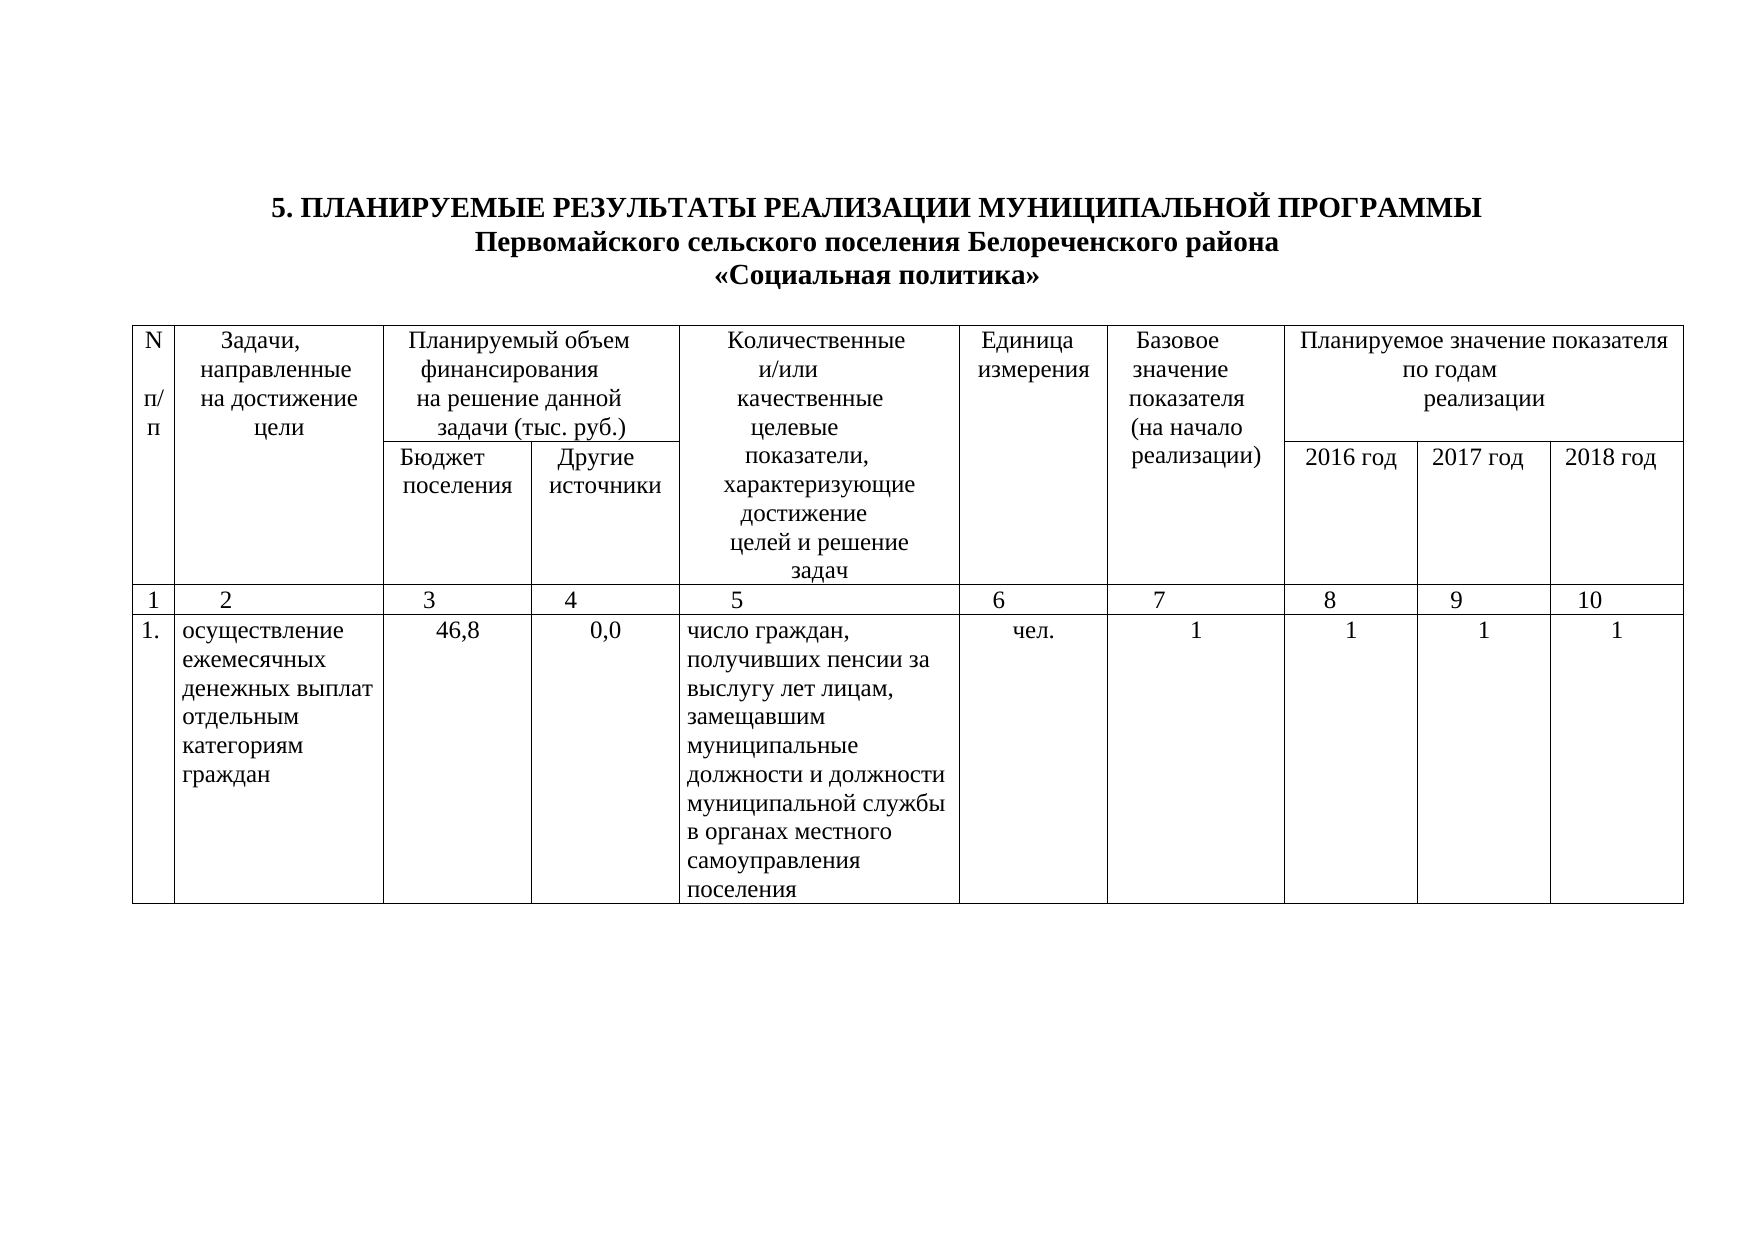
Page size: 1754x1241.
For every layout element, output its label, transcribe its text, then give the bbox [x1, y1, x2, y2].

table_cell 1 [1285, 615, 1417, 903]
text «Социальная политика» [118, 257, 1636, 291]
table_header Задачи, направленные на достижение цели [175, 326, 383, 584]
table_cell 8 [1285, 585, 1417, 614]
text 5. ПЛАНИРУЕМЫЕ РЕЗУЛЬТАТЫ РЕАЛИЗАЦИИ МУНИЦИПАЛЬНОЙ ПРОГРАММЫ [118, 190, 1636, 224]
table_cell 2016 год [1285, 442, 1417, 584]
table_cell 4 [532, 585, 679, 614]
table_cell 3 [384, 585, 531, 614]
table_cell чел. [960, 615, 1107, 903]
table_header Базовое значение показателя (на начало реализации) [1108, 326, 1284, 584]
table_header Единица измерения [960, 326, 1107, 584]
table_cell число граждан, получивших пенсии за выслугу лет лицам, замещавшим муниципальные должности и должности муниципальной службы в органах местного самоуправления поселения [680, 615, 959, 903]
table_cell 2 [175, 585, 383, 614]
table_cell 1 [1418, 615, 1550, 903]
table_cell Другие источники [532, 442, 679, 584]
table_cell 7 [1108, 585, 1284, 614]
table_header Планируемое значение показателя по годам реализации [1285, 326, 1683, 441]
table_cell 1. [133, 615, 174, 903]
table_cell 1 [1108, 615, 1284, 903]
table_cell 2017 год [1418, 442, 1550, 584]
table_cell Бюджет поселения [384, 442, 531, 584]
table_header Планируемый объем финансирования на решение данной задачи (тыс. руб.) [384, 326, 679, 441]
table_cell 2018 год [1551, 442, 1683, 584]
table_cell 1 [1551, 615, 1683, 903]
table_header Количественные и/или качественные целевые показатели, характеризующие достижение целей и решение задач [680, 326, 959, 584]
table_header N п/п [133, 326, 174, 584]
text Первомайского сельского поселения Белореченского района [118, 224, 1636, 257]
table_cell осуществление ежемесячных денежных выплат отдельным категориям граждан [175, 615, 383, 903]
table_cell 9 [1418, 585, 1550, 614]
table_cell 6 [960, 585, 1107, 614]
table_cell 46,8 [384, 615, 531, 903]
table_cell 5 [680, 585, 959, 614]
table_cell 0,0 [532, 615, 679, 903]
table_cell 10 [1551, 585, 1683, 614]
table_cell 1 [133, 585, 174, 614]
